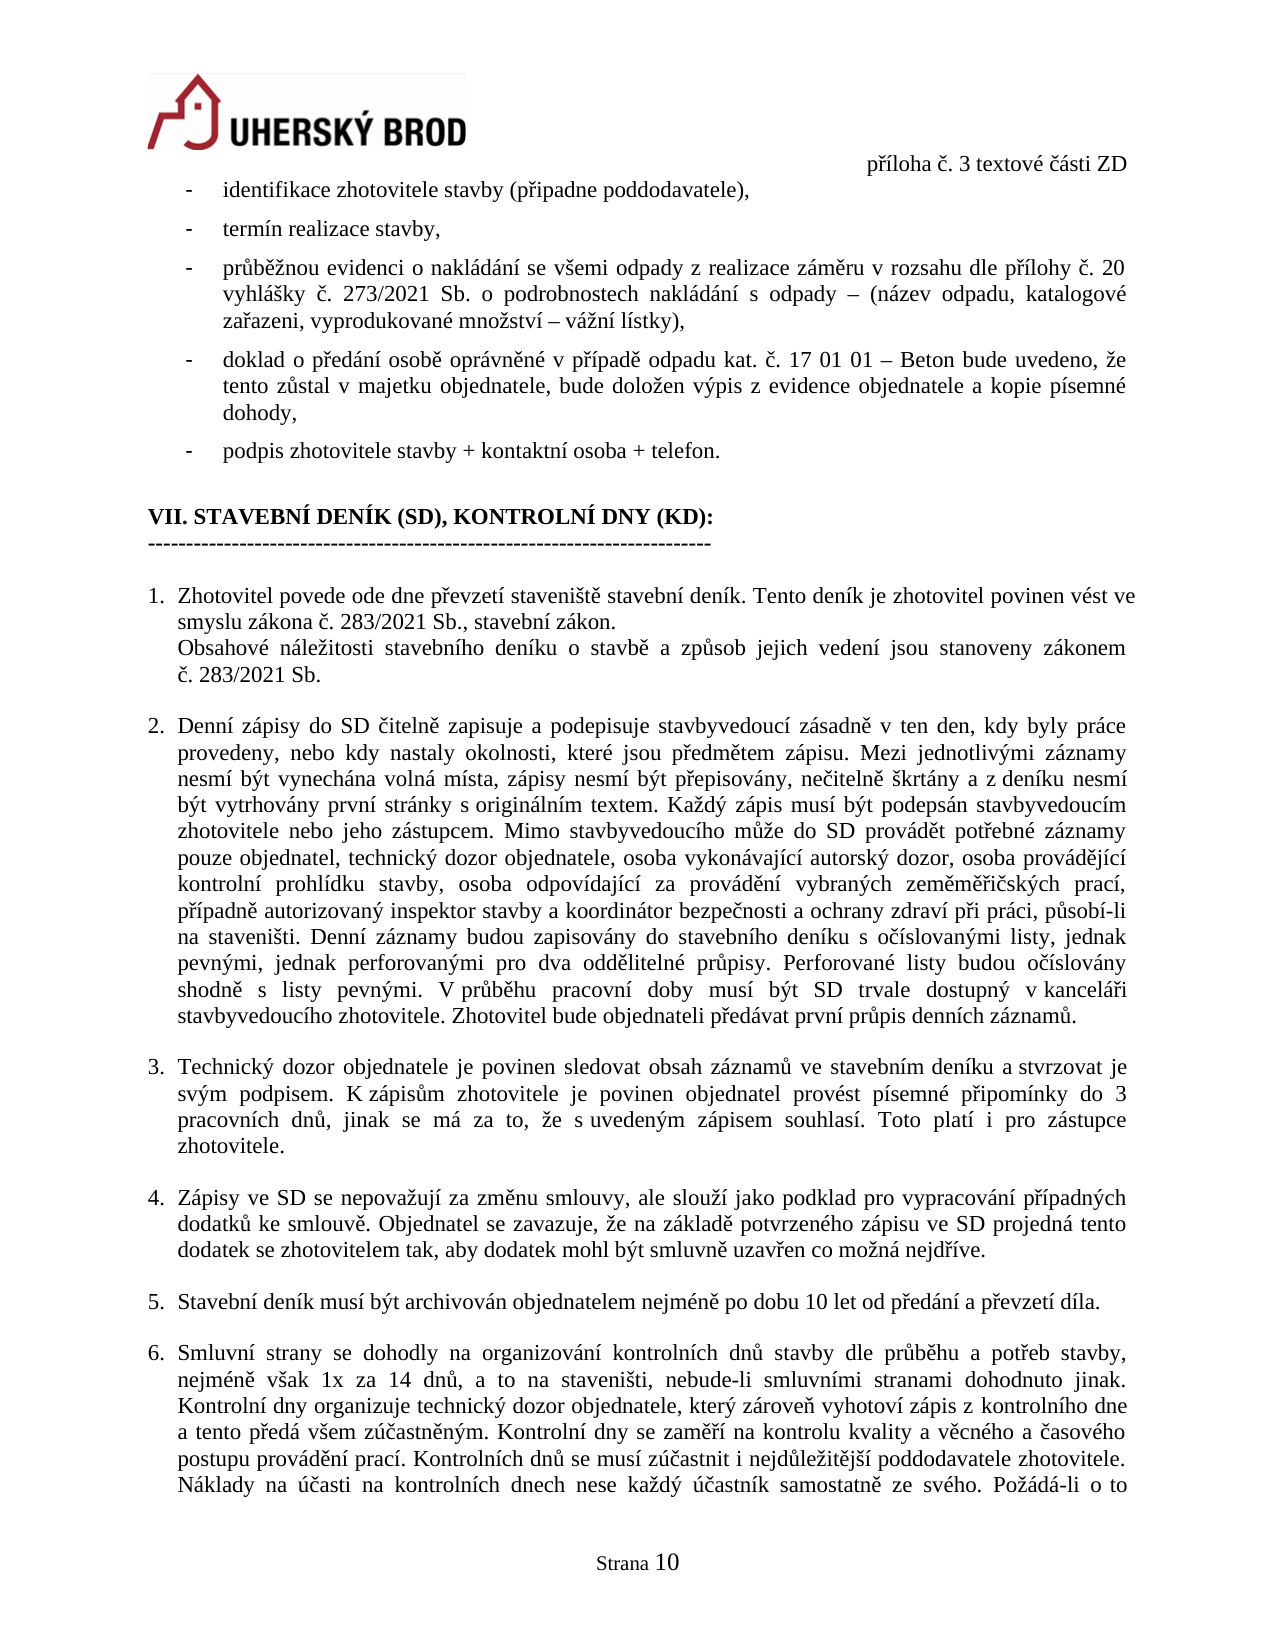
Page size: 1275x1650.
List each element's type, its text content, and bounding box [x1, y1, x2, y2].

list Technický dozor objednatele je povinen sledovat obsah záznamů ve stavebním deníku a stvrzovat je svým podpisem. K zápisům zhotovitele je povinen objednatel provést písemné připomínky do 3 pracovních dnů, jinak se má za to, že s uvedeným zápisem souhlasí. Toto platí i pro zástupce zhotovitele. [148, 1053, 1127, 1159]
list Zápisy ve SD se nepovažují za změnu smlouvy, ale slouží jako podklad pro vypracování případných dodatků ke smlouvě. Objednatel se zavazuje, že na základě potvrzeného zápisu ve SD projedná tento dodatek se zhotovitelem tak, aby dodatek mohl být smluvně uzavřen co možná nejdříve. [148, 1184, 1127, 1263]
list doklad o předání osobě oprávněné v případě odpadu kat. č. 17 01 01 – Beton bude uvedeno, že tento zůstal v majetku objednatele, bude doložen výpis z evidence objednatele a kopie písemné dohody, [185, 346, 1127, 425]
text 1. Zhotovitel povede ode dne převzetí staveniště stavební deník. Tento deník je zhotovitel povinen vést ve smyslu zákona č. 283/2021 Sb., stavební zákon. [148, 582, 1137, 634]
text Obsahové náležitosti stavebního deníku o stavbě a způsob jejich vedení jsou stanoveny zákonem č. 283/2021 Sb. [177, 634, 1127, 687]
list termín realizace stavby, [185, 215, 1127, 242]
text -------------------------------------------------------------------------- [148, 529, 1137, 555]
text VII. STAVEBNÍ DENÍK (SD), KONTROLNÍ DNY (KD): [148, 503, 1137, 529]
list identifikace zhotovitele stavby (připadne poddodavatele), [185, 176, 1127, 203]
list podpis zhotovitele stavby + kontaktní osoba + telefon. [185, 437, 1127, 464]
list Stavební deník musí být archivován objednatelem nejméně po dobu 10 let od předání a převzetí díla. [148, 1288, 1127, 1314]
list Denní zápisy do SD čitelně zapisuje a podepisuje stavbyvedoucí zásadně v ten den, kdy byly práce provedeny, nebo kdy nastaly okolnosti, které jsou předmětem zápisu. Mezi jednotlivými záznamy nesmí být vynechána volná místa, zápisy nesmí být přepisovány, nečitelně škrtány a z deníku nesmí být vytrhovány první stránky s originálním textem. Každý zápis musí být podepsán stavbyvedoucím zhotovitele nebo jeho zástupcem. Mimo stavbyvedoucího může do SD provádět potřebné záznamy pouze objednatel, technický dozor objednatele, osoba vykonávající autorský dozor, osoba provádějící kontrolní prohlídku stavby, osoba odpovídající za provádění vybraných zeměměřičských prací, případně autorizovaný inspektor stavby a koordinátor bezpečnosti a ochrany zdraví při práci, působí-li na staveništi. Denní záznamy budou zapisovány do stavebního deníku s očíslovanými listy, jednak pevnými, jednak perforovanými pro dva oddělitelné průpisy. Perforované listy budou očíslovány shodně s listy pevnými. V průběhu pracovní doby musí být SD trvale dostupný v kanceláři stavbyvedoucího zhotovitele. Zhotovitel bude objednateli předávat první průpis denních záznamů. [148, 712, 1127, 1028]
picture [147, 73, 466, 150]
list průběžnou evidenci o nakládání se všemi odpady z realizace záměru v rozsahu dle přílohy č. 20 vyhlášky č. 273/2021 Sb. o podrobnostech nakládání s odpady – (název odpadu, katalogové zařazeni, vyprodukované množství – vážní lístky), [185, 254, 1127, 333]
